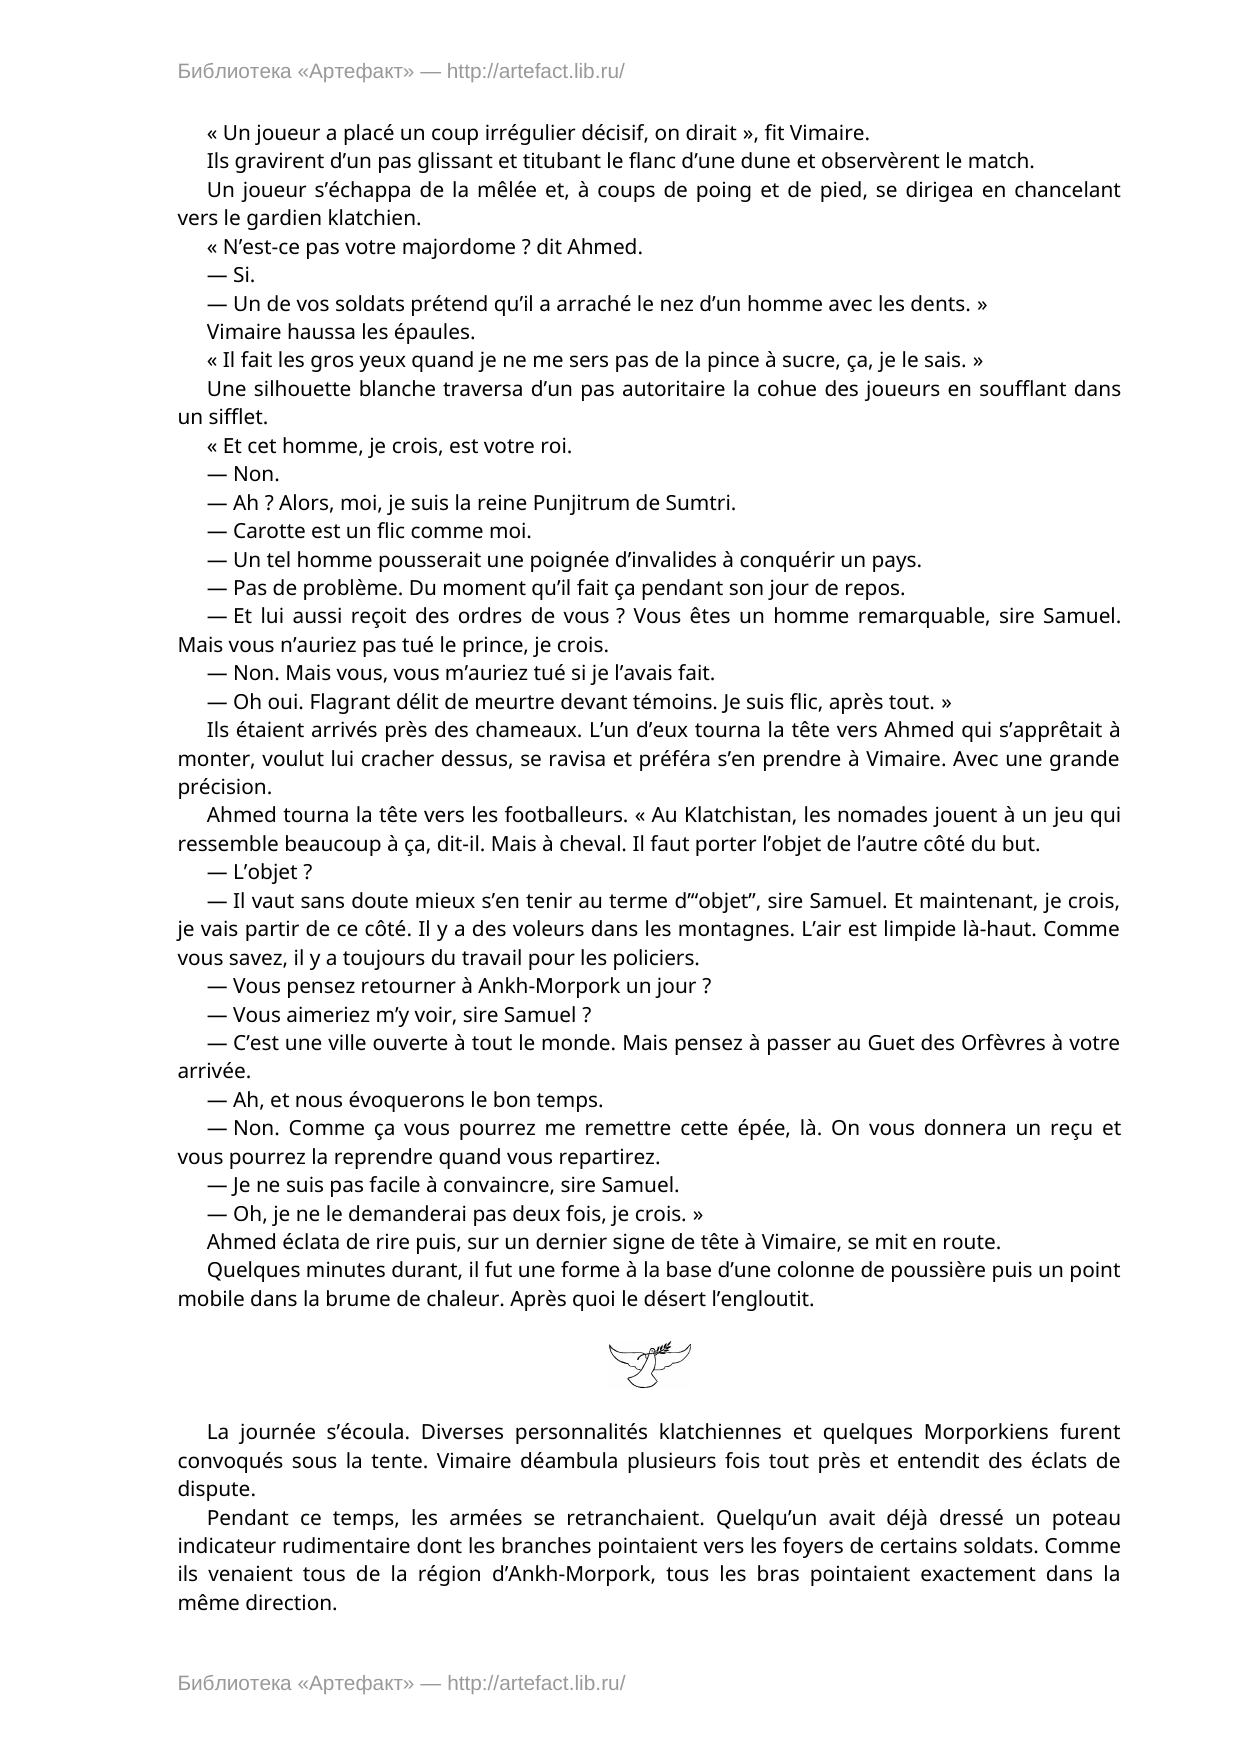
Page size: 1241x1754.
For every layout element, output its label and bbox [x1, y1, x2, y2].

picture [608, 1341, 692, 1389]
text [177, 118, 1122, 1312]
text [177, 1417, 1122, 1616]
